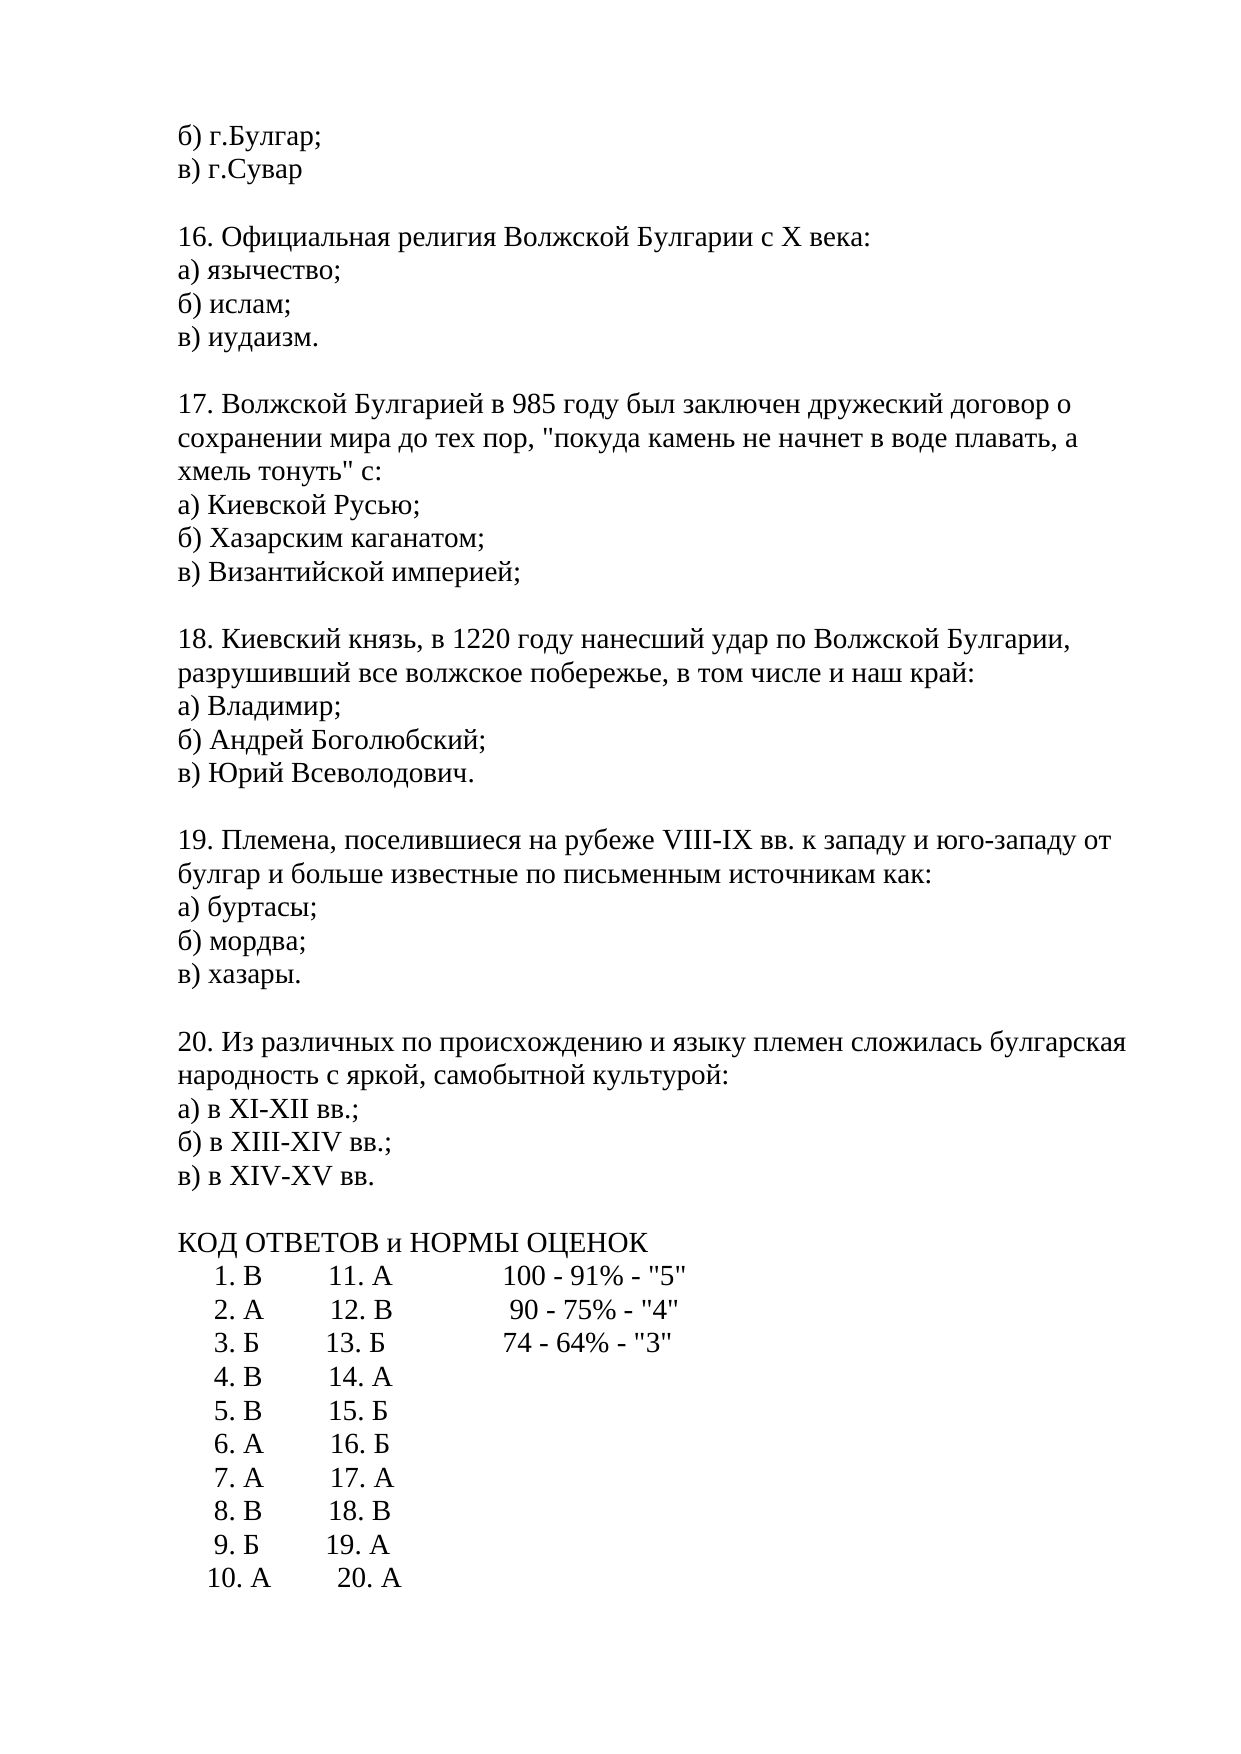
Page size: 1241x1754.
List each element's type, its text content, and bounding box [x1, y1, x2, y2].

text 4. В 14. А [177, 1359, 1152, 1393]
text 19. Племена, поселившиеся на рубеже VIII-IX вв. к западу и юго-западу от булгар и больше известные по письменным источникам как: [177, 822, 1152, 889]
text 17. Волжской Булгарией в 985 году был заключен дружеский договор о сохранении мира до тех пор, "покуда камень не начнет в воде плавать, а хмель тонуть" с: [177, 386, 1152, 487]
text в) Юрий Всеволодович. [177, 755, 1152, 789]
text 2. А 12. В 90 - 75% - "4" [177, 1292, 1152, 1326]
text 6. А 16. Б [177, 1426, 1152, 1460]
text в) иудаизм. [177, 319, 1152, 353]
text б) Андрей Боголюбский; [177, 722, 1152, 755]
text б) г.Булгар; [177, 118, 1152, 152]
text б) в XIII-XIV вв.; [177, 1124, 1152, 1158]
text б) ислам; [177, 286, 1152, 319]
text 9. Б 19. А [177, 1527, 1152, 1560]
text б) Хазарским каганатом; [177, 521, 1152, 554]
text 16. Официальная религия Волжской Булгарии с Х века: [177, 219, 1152, 252]
text 7. А 17. А [177, 1460, 1152, 1493]
text в) в XIV-XV вв. [177, 1158, 1152, 1191]
text в) хазары. [177, 957, 1152, 990]
text 18. Киевский князь, в 1220 году нанесший удар по Волжской Булгарии, разрушивший все волжское побережье, в том числе и наш край: [177, 621, 1152, 688]
text в) г.Сувар [177, 152, 1152, 185]
text а) в XI-XII вв.; [177, 1091, 1152, 1124]
text 20. Из различных по происхождению и языку племен сложилась булгарская народность с яркой, самобытной культурой: [177, 1024, 1152, 1091]
text 10. А 20. А [177, 1560, 1152, 1594]
text 8. В 18. В [177, 1493, 1152, 1527]
text 3. Б 13. Б 74 - 64% - "3" [177, 1326, 1152, 1359]
text а) язычество; [177, 252, 1152, 286]
text а) Владимир; [177, 688, 1152, 722]
text а) буртасы; [177, 889, 1152, 923]
text в) Византийской империей; [177, 554, 1152, 588]
text 1. В 11. А 100 - 91% - "5" [177, 1258, 1152, 1292]
text а) Киевской Русью; [177, 487, 1152, 521]
text 5. В 15. Б [177, 1393, 1152, 1426]
text б) мордва; [177, 923, 1152, 957]
text КОД ОТВЕТОВ и НОРМЫ ОЦЕНОК [177, 1225, 1152, 1258]
